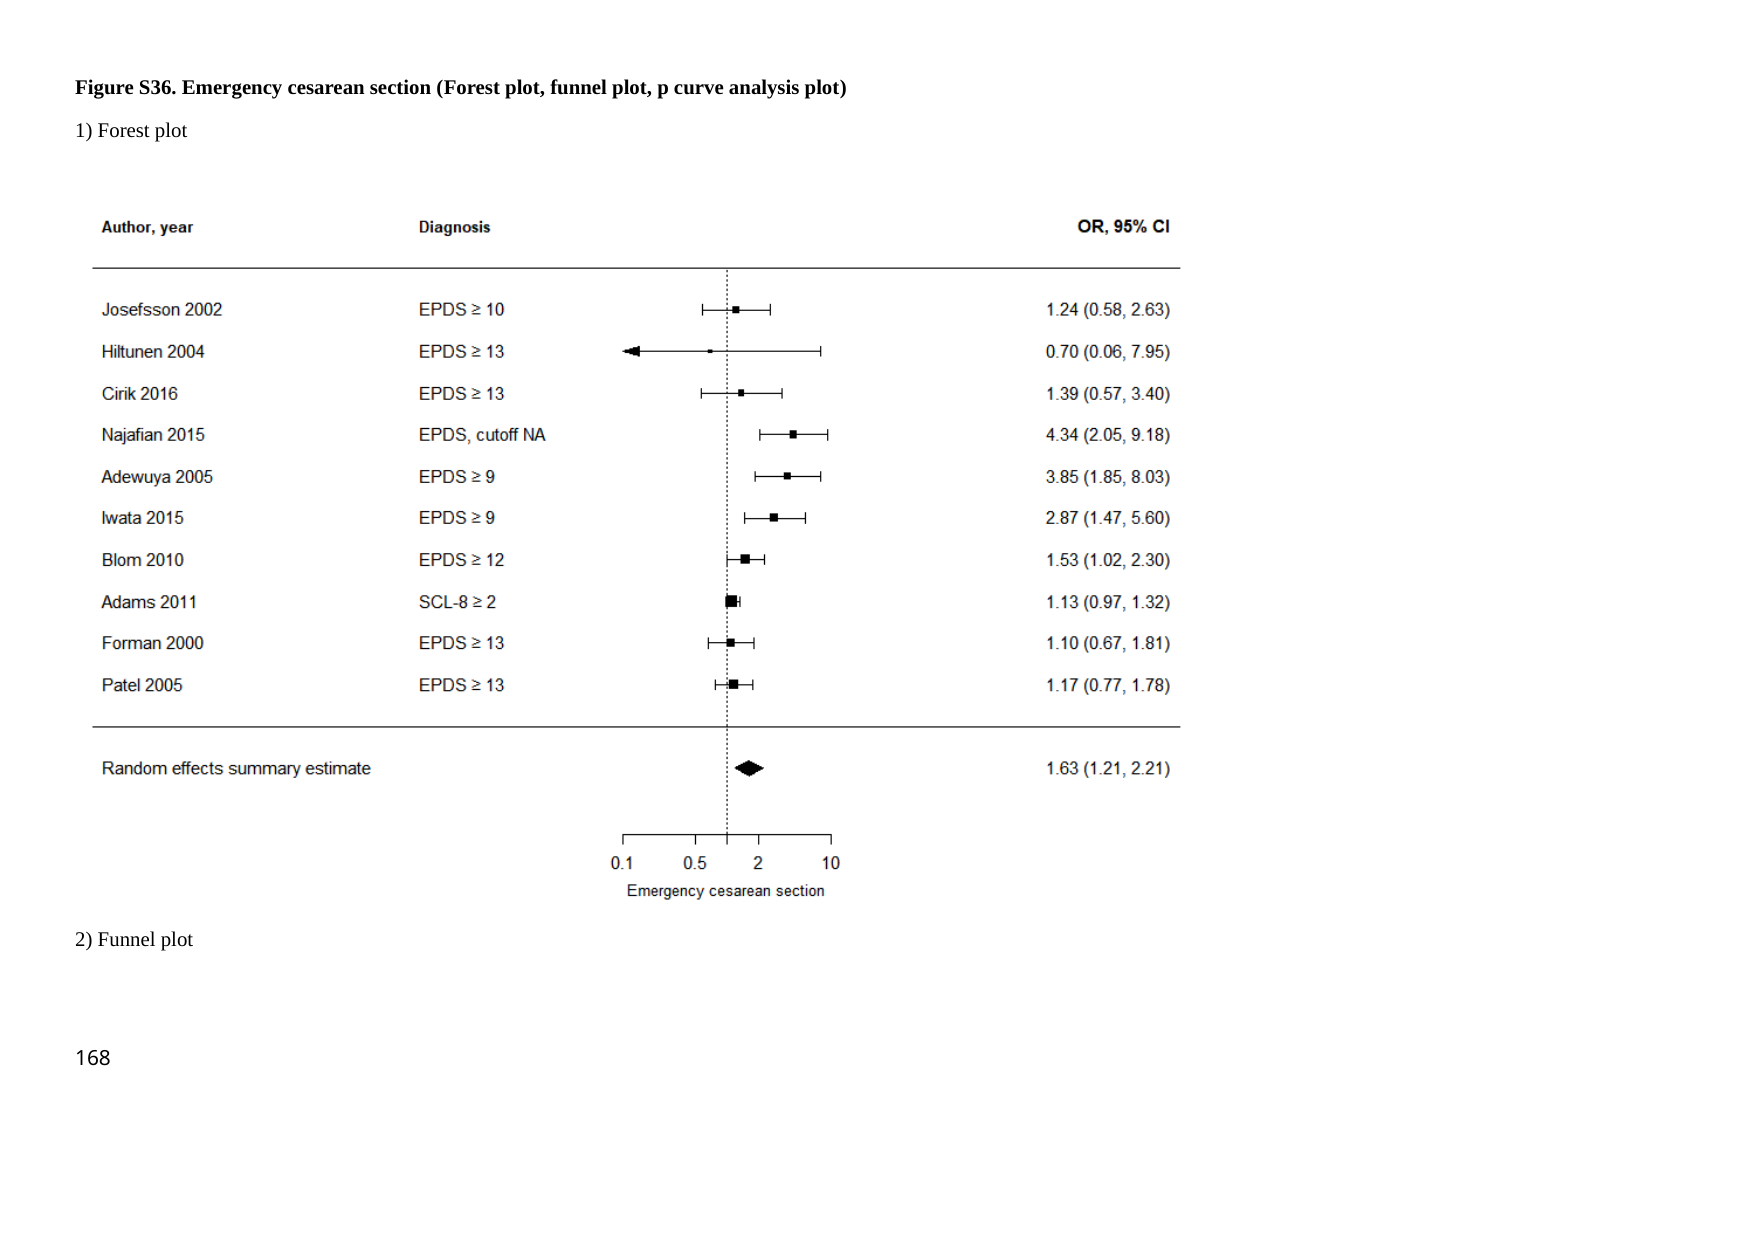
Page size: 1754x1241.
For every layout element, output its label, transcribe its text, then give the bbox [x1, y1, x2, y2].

text 1) Forest plot [75, 118, 1679, 142]
picture [75, 160, 1198, 909]
text Figure S36. Emergency cesarean section (Forest plot, funnel plot, p curve analysis plot) [75, 75, 1679, 99]
text 2) Funnel plot [75, 927, 1679, 951]
